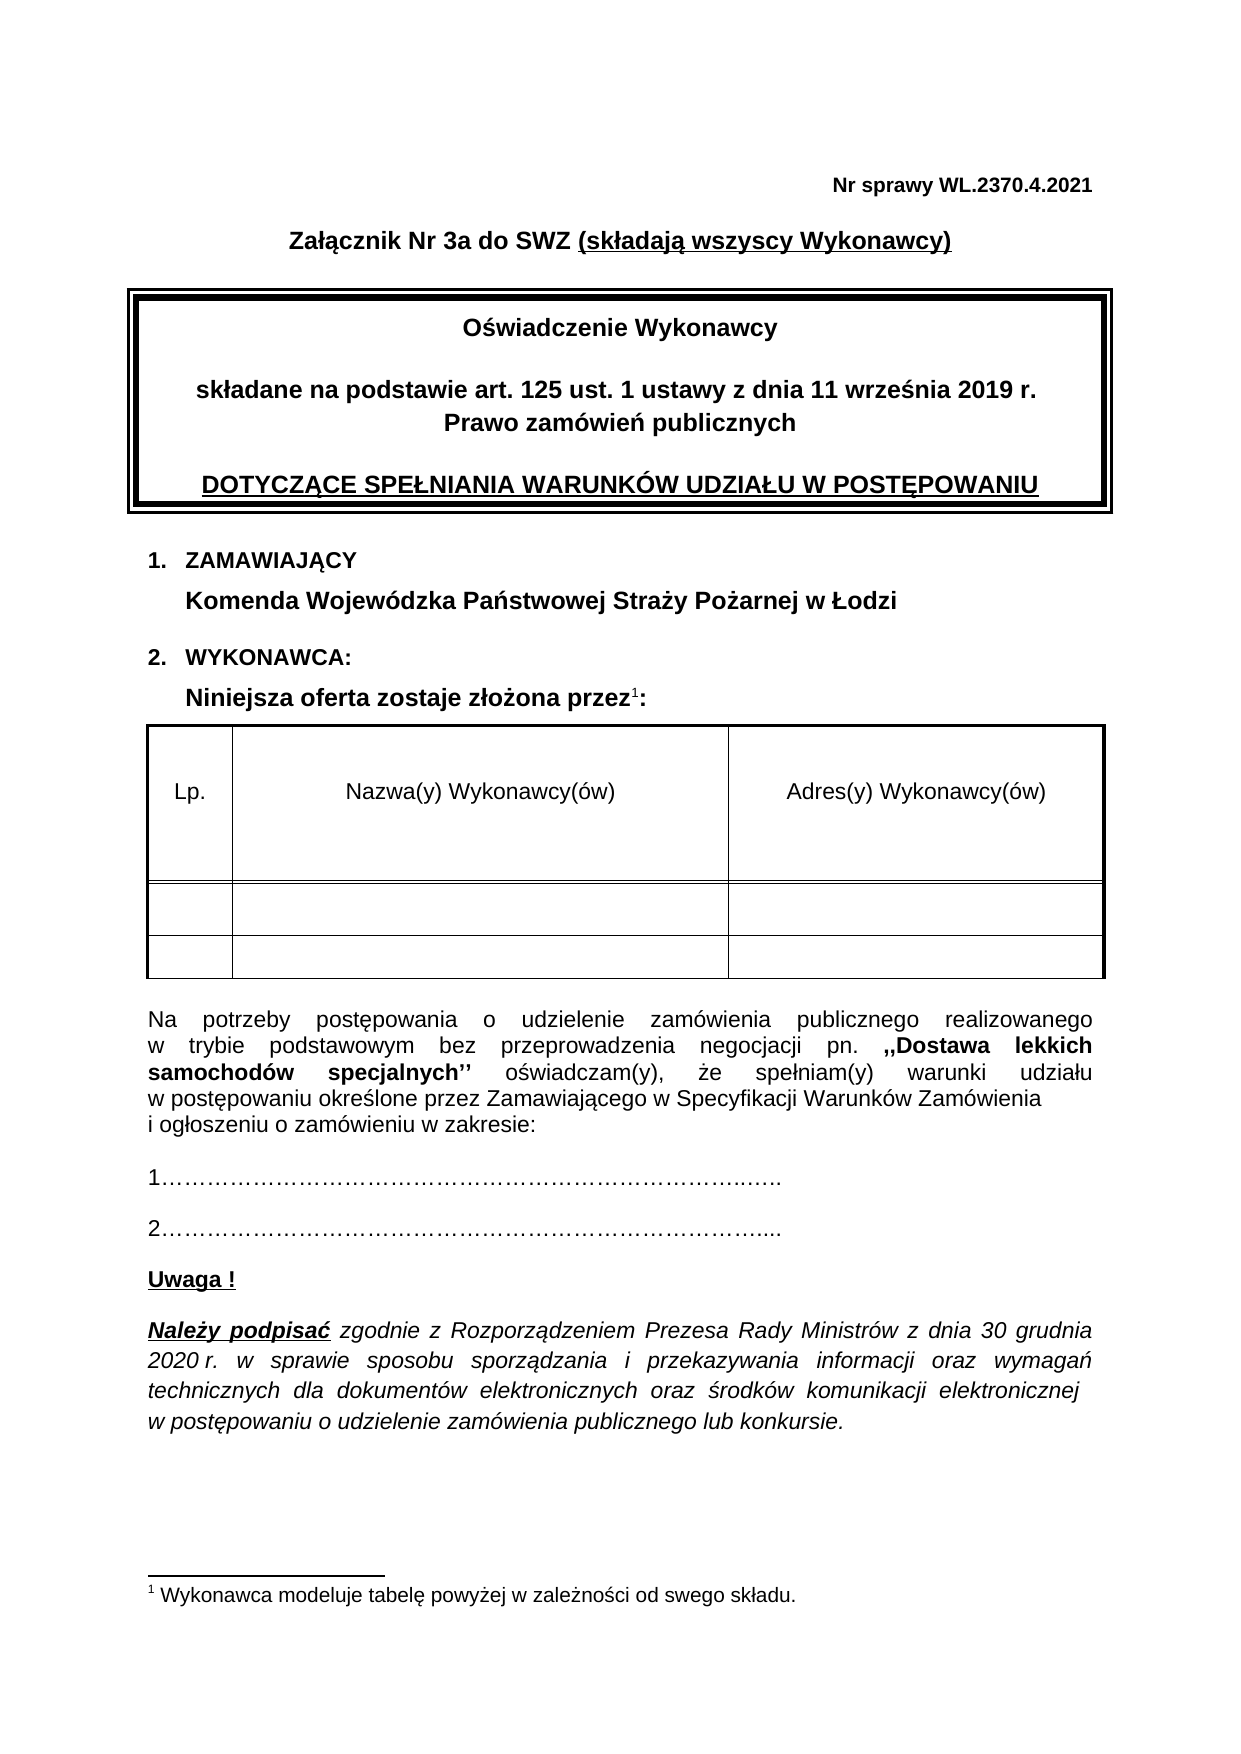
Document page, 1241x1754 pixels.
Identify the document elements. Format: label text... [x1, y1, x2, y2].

text Załącznik Nr 3a do SWZ (składają wszyscy Wykonawcy) [148, 226, 1093, 254]
list Niniejsza oferta zostaje złożona przez: [185, 683, 1093, 712]
text 1…………………………………………………………………..….. [148, 1164, 1093, 1190]
table_cell [233, 936, 728, 978]
list WYKONAWCA: [148, 644, 1088, 670]
table_header Nazwa(y) Wykonawcy(ów) [233, 727, 728, 880]
list Komenda Wojewódzka Państwowej Straży Pożarnej w Łodzi [185, 586, 1093, 615]
table_header Adres(y) Wykonawcy(ów) [729, 727, 1102, 880]
text 2…………………………………………………………………….... [148, 1215, 1093, 1241]
text Uwaga ! [148, 1266, 1093, 1292]
text Na potrzeby postępowania o udzielenie zamówienia publicznego realizowanego w trybie podstawowym bez przeprowadzenia negocjacji pn. ,,Dostawa lekkich samochodów specjalnych’’ oświadczam(y), że spełniam(y) warunki udziału w postępowaniu określone przez Zamawiającego w Specyfikacji Warunków Zamówienia [148, 1006, 1093, 1111]
text Oświadczenie Wykonawcy [130, 291, 1110, 342]
text i ogłoszeniu o zamówieniu w zakresie: [148, 1111, 1093, 1137]
table_header Lp. [149, 727, 232, 880]
table_cell [729, 884, 1102, 934]
table_cell [149, 936, 232, 978]
text Nr sprawy WL.2370.4.2021 [148, 173, 1093, 197]
text składane na podstawie art. 125 ust. 1 ustawy z dnia 11 września 2019 r. Prawo zamówień publicznych [139, 350, 1101, 437]
text DOTYCZĄCE SPEŁNIANIA WARUNKÓW UDZIAŁU W POSTĘPOWANIU [130, 445, 1110, 511]
table_cell [233, 884, 728, 934]
list ZAMAWIAJĄCY [148, 547, 1088, 573]
table_cell [729, 936, 1102, 978]
text Należy podpisać zgodnie z Rozporządzeniem Prezesa Rady Ministrów z dnia 30 grudnia 2020 r. w sprawie sposobu sporządzania i przekazywania informacji oraz wymagań technicznych dla dokumentów elektronicznych oraz środków komunikacji elektronicznej w postępowaniu o udzielenie zamówienia publicznego lub konkursie. [148, 1317, 1093, 1434]
table_cell [149, 884, 232, 934]
